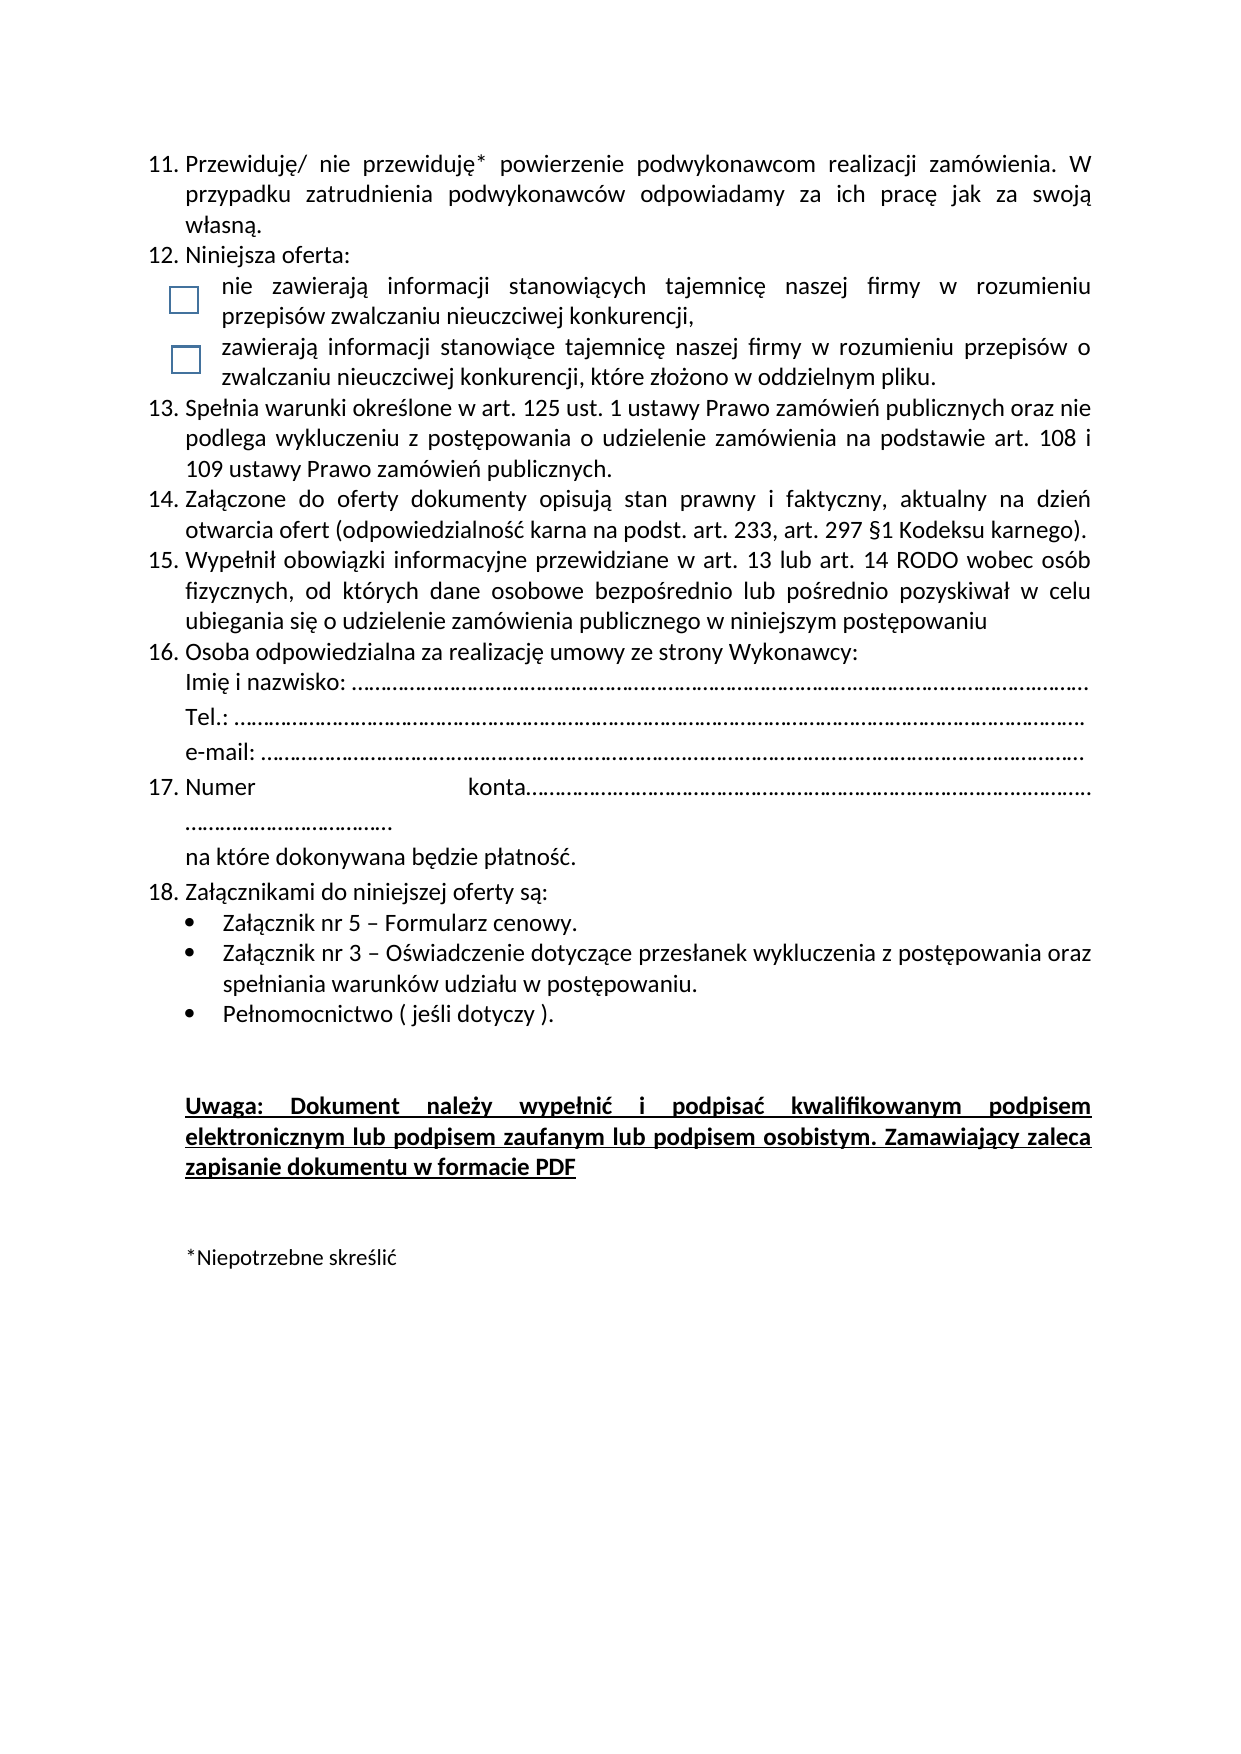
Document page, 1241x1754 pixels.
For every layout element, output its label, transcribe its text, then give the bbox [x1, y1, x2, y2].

text Uwaga: Dokument należy wypełnić i podpisać kwalifikowanym podpisem elektronicznym lub podpisem zaufanym lub podpisem osobistym. Zamawiający zaleca zapisanie dokumentu w formacie PDF [185, 1090, 1092, 1116]
text nie zawierają informacji stanowiących tajemnicę naszej firmy w rozumieniu przepisów zwalczaniu nieuczciwej konkurencji, [221, 270, 1092, 331]
list Osoba odpowiedzialna za realizację umowy ze strony Wykonawcy: [148, 636, 1092, 667]
text zawierają informacji stanowiące tajemnicę naszej firmy w rozumieniu przepisów o zwalczaniu nieuczciwej konkurencji, które złożono w oddzielnym pliku. [221, 331, 1092, 392]
list Wypełnił obowiązki informacyjne przewidziane w art. 13 lub art. 14 RODO wobec osób fizycznych, od których dane osobowe bezpośrednio lub pośrednio pozyskiwał w celu ubiegania się o udzielenie zamówienia publicznego w niniejszym postępowaniu [148, 544, 1092, 636]
list Pełnomocnictwo ( jeśli dotyczy ). [185, 999, 1092, 1029]
list Spełnia warunki określone w art. 125 ust. 1 ustawy Prawo zamówień publicznych oraz nie podlega wykluczeniu z postępowania o udzielenie zamówienia na podstawie art. 108 i 109 ustawy Prawo zamówień publicznych. [148, 392, 1092, 483]
list Przewiduję/ nie przewiduję* powierzenie podwykonawcom realizacji zamówienia. W przypadku zatrudnienia podwykonawców odpowiadamy za ich pracę jak za swoją własną. [148, 148, 1092, 239]
list Załącznikami do niniejszej oferty są: [148, 877, 1092, 907]
list Niniejsza oferta: [148, 239, 1092, 270]
text Uwaga: Dokument należy wypełnić i podpisać kwalifikowanym podpisem elektronicznym lub podpisem zaufanym lub podpisem osobistym. Zamawiający zaleca zapisanie dokumentu w formacie PDF [185, 1148, 1092, 1182]
list Numer konta…………….……………………………………………………………..………..……………………………… na które dokonywana będzie płatność. [148, 772, 1092, 872]
list Załącznik nr 5 – Formularz cenowy. [185, 907, 1092, 938]
text Uwaga: Dokument należy wypełnić i podpisać kwalifikowanym podpisem elektronicznym lub podpisem zaufanym lub podpisem osobistym. Zamawiający zaleca zapisanie dokumentu w formacie PDF [185, 1118, 1092, 1147]
text Tel.: …………………………………………………………………………………………………………………………………. [185, 702, 1092, 732]
text Imię i nazwisko: …………………………………………………………………………….………………………….……… [185, 667, 1092, 697]
list Załączone do oferty dokumenty opisują stan prawny i faktyczny, aktualny na dzień otwarcia ofert (odpowiedzialność karna na podst. art. 233, art. 297 §1 Kodeksu karnego). [148, 483, 1092, 544]
text e-mail: ………………………………………………………………..…………………………………………………………… [185, 737, 1092, 767]
list Załącznik nr 3 – Oświadczenie dotyczące przesłanek wykluczenia z postępowania oraz spełniania warunków udziału w postępowaniu. [185, 938, 1092, 999]
text *Niepotrzebne skreślić [185, 1243, 1092, 1271]
